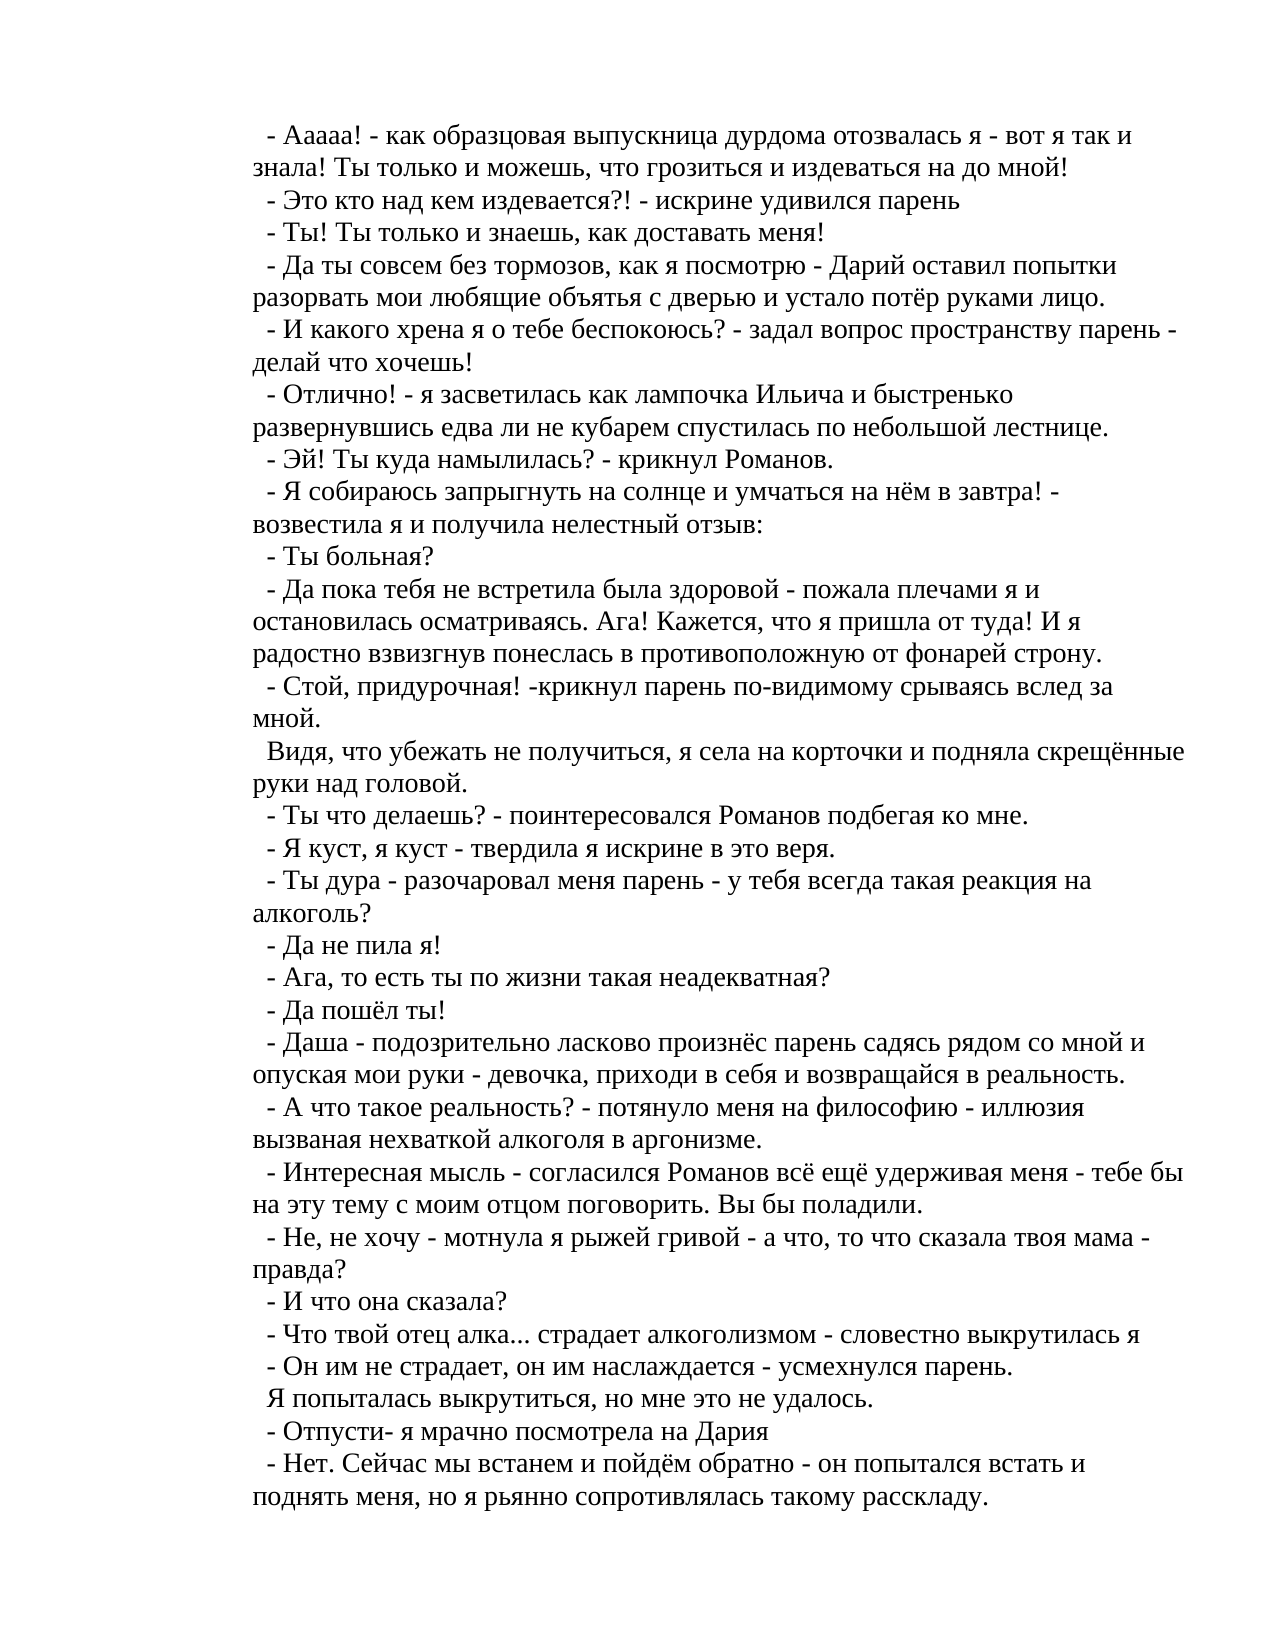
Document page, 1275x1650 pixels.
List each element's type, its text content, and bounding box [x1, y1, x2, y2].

text Я попыталась выкрутиться, но мне это не удалось. [252, 1382, 1186, 1414]
text - Ты дура - разочаровал меня парень - у тебя всегда такая реакция на алкоголь? [252, 863, 1186, 928]
text - Отлично! - я засветилась как лампочка Ильича и быстренько развернувшись едва ли не кубарем спустилась по небольшой лестнице. [252, 377, 1186, 442]
text - Ааааа! - как образцовая выпускница дурдома отозвалась я - вот я так и знала! Ты только и можешь, что грозиться и издеваться на до мной! [252, 118, 1186, 183]
text - Это кто над кем издевается?! - искрине удивился парень [252, 183, 1186, 215]
text - Я собираюсь запрыгнуть на солнце и умчаться на нём в завтра! - возвестила я и получила нелестный отзыв: [252, 474, 1186, 539]
text - И что она сказала? [252, 1284, 1186, 1317]
text - А что такое реальность? - потянуло меня на философию - иллюзия вызваная нехваткой алкоголя в аргонизме. [252, 1090, 1186, 1155]
text - Я куст, я куст - твердила я искрине в это веря. [252, 831, 1186, 863]
text Видя, что убежать не получиться, я села на корточки и подняла скрещённые руки над головой. [252, 734, 1186, 798]
text - Что твой отец алка... страдает алкоголизмом - словестно выкрутилась я [252, 1317, 1186, 1349]
text - Нет. Сейчас мы встанем и пойдём обратно - он попытался встать и поднять меня, но я рьянно сопротивлялась такому расскладу. [252, 1446, 1186, 1511]
text - Даша - подозрительно ласково произнёс парень садясь рядом со мной и опуская мои руки - девочка, приходи в себя и возвращайся в реальность. [252, 1025, 1186, 1090]
text - Да пошёл ты! [252, 993, 1186, 1025]
text - Да пока тебя не встретила была здоровой - пожала плечами я и остановилась осматриваясь. Ага! Кажется, что я пришла от туда! И я радостно взвизгнув понеслась в противоположную от фонарей строну. [252, 572, 1186, 669]
text - Он им не страдает, он им наслаждается - усмехнулся парень. [252, 1349, 1186, 1382]
text - Ты что делаешь? - поинтересовался Романов подбегая ко мне. [252, 798, 1186, 831]
text - Да не пила я! [252, 928, 1186, 960]
text - Да ты совсем без тормозов, как я посмотрю - Дарий оставил попытки разорвать мои любящие объятья с дверью и устало потёр руками лицо. [252, 248, 1186, 312]
text - Ты! Ты только и знаешь, как доставать меня! [252, 215, 1186, 248]
text - И какого хрена я о тебе беспокоюсь? - задал вопрос пространству парень - делай что хочешь! [252, 312, 1186, 377]
text - Стой, придурочная! -крикнул парень по-видимому срываясь вслед за мной. [252, 669, 1186, 734]
text - Отпусти- я мрачно посмотрела на Дария [252, 1414, 1186, 1446]
text - Ты больная? [252, 539, 1186, 572]
text - Ага, то есть ты по жизни такая неадекватная? [252, 960, 1186, 993]
text - Не, не хочу - мотнула я рыжей гривой - а что, то что сказала твоя мама - правда? [252, 1219, 1186, 1284]
text - Интересная мысль - согласился Романов всё ещё удерживая меня - тебе бы на эту тему с моим отцом поговорить. Вы бы поладили. [252, 1155, 1186, 1219]
text - Эй! Ты куда намылилась? - крикнул Романов. [252, 442, 1186, 474]
